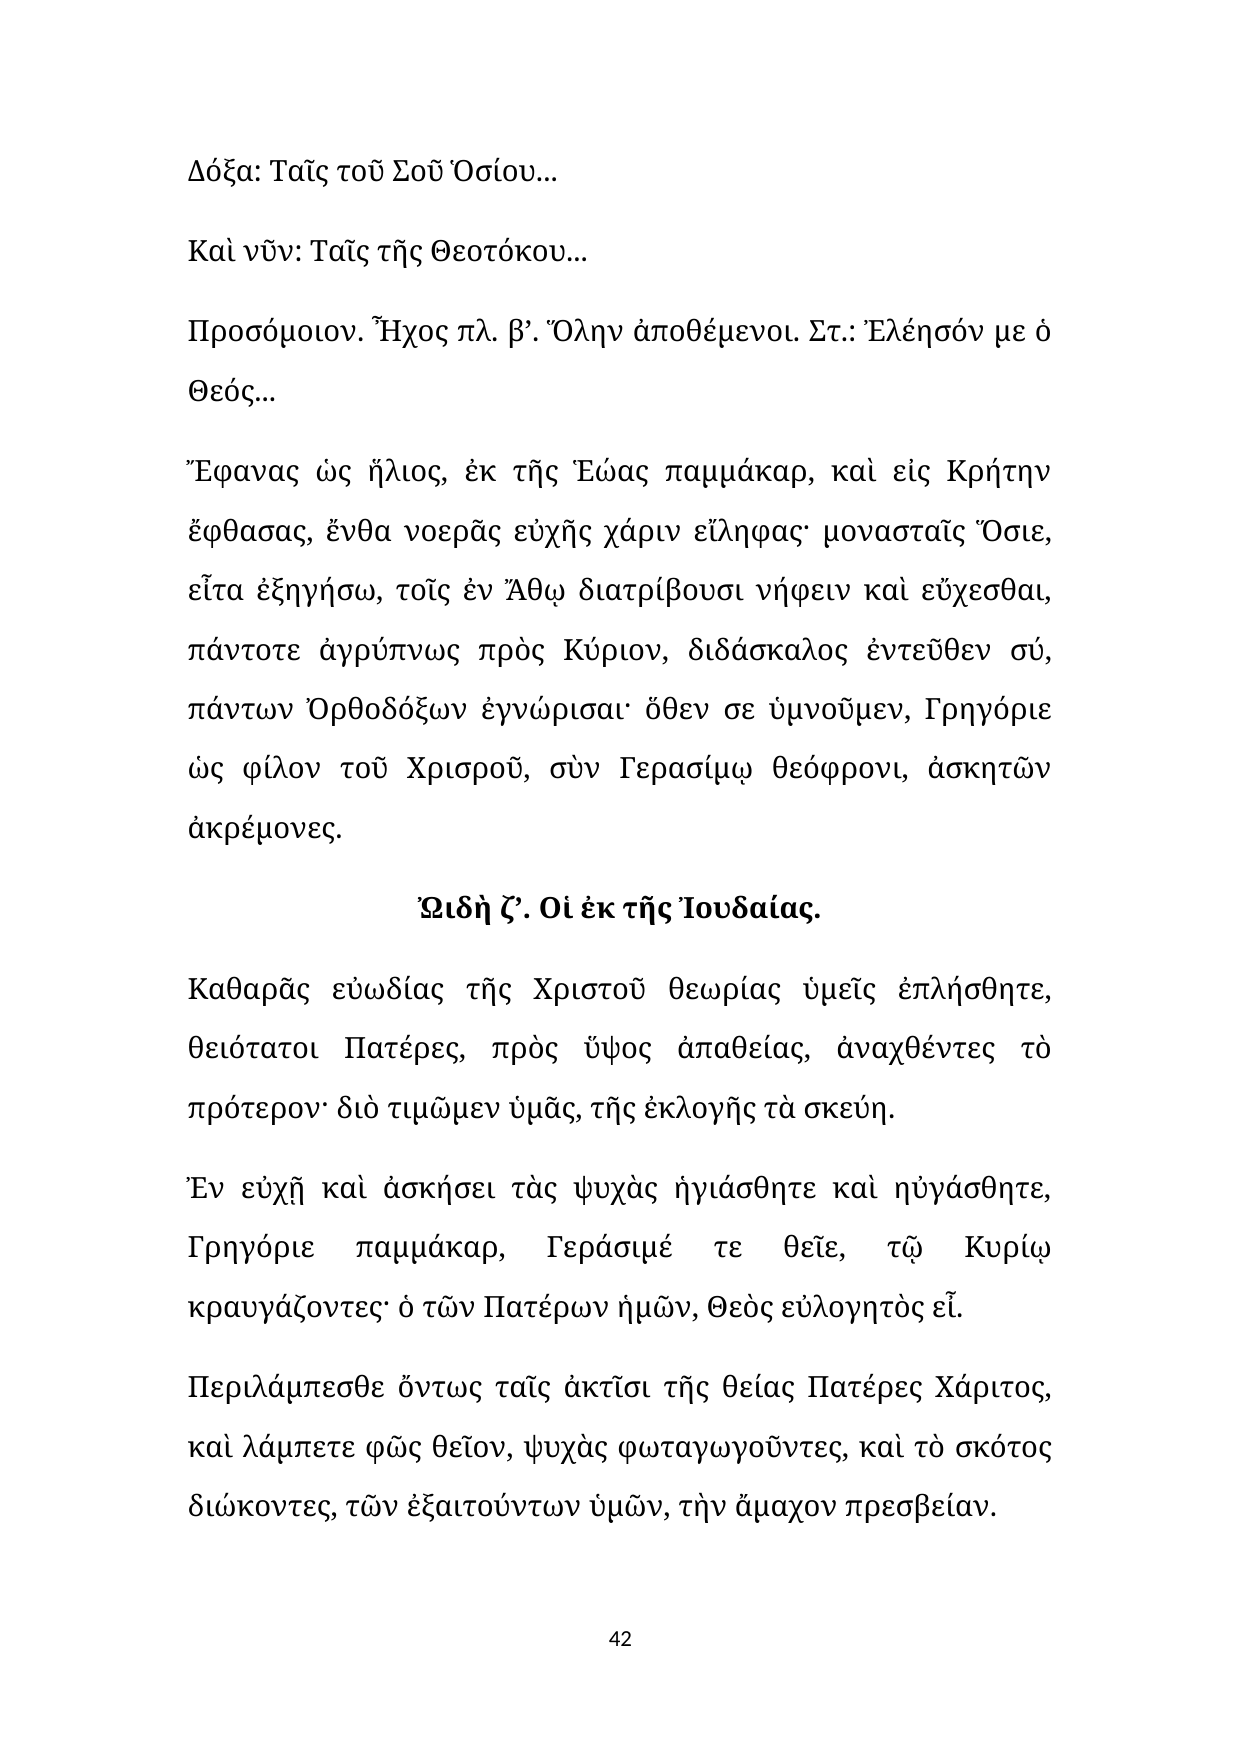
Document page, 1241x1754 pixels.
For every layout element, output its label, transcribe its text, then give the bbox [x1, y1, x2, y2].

text Προσόμοιον. Ἦχος πλ. β’. Ὅλην ἀποθέμενοι. Στ.: Ἐλέησόν με ὁ Θεός... [187, 311, 1053, 410]
text Καὶ νῦν: Ταῖς τῆς Θεοτόκου... [187, 230, 1053, 270]
text Δόξα: Ταῖς τοῦ Σοῦ Ὁσίου... [187, 150, 1053, 190]
text Ἔφανας ὡς ἥλιος, ἐκ τῆς Ἑώας παμμάκαρ, καὶ εἰς Κρήτην ἔφθασας, ἔνθα νοερᾶς εὐχῆς χάριν εἴληφας· μονασταῖς Ὅσιε, εἶτα ἐξηγήσω, τοῖς ἐν Ἄθῳ διατρίβουσι νήφειν καὶ εὔχεσθαι, πάντοτε ἀγρύπνως πρὸς Κύριον, διδάσκαλος ἐντεῦθεν σύ, πάντων Ὀρθοδόξων ἐγνώρισαι· ὅθεν σε ὑμνοῦμεν, Γρηγόριε ὡς φίλον τοῦ Χρισροῦ, σὺν Γερασίμῳ θεόφρονι, ἀσκητῶν ἀκρέμονες. [187, 450, 1053, 847]
text Περιλάμπεσθε ὄντως ταῖς ἀκτῖσι τῆς θείας Πατέρες Χάριτος, καὶ λάμπετε φῶς θεῖον, ψυχὰς φωταγωγοῦντες, καὶ τὸ σκότος διώκοντες, τῶν ἐξαιτούντων ὑμῶν, τὴν ἄμαχον πρεσβείαν. [187, 1366, 1053, 1525]
text Καθαρᾶς εὐωδίας τῆς Χριστοῦ θεωρίας ὑμεῖς ἐπλήσθητε, θειότατοι Πατέρες, πρὸς ὕψος ἀπαθείας, ἀναχθέντες τὸ πρότερον· διὸ τιμῶμεν ὑμᾶς, τῆς ἐκλογῆς τὰ σκεύη. [187, 968, 1053, 1127]
text ᾨδὴ ζ’. Οἱ ἐκ τῆς Ἰουδαίας. [187, 888, 1053, 927]
text Ἐν εὐχῇ καὶ ἀσκήσει τὰς ψυχὰς ἡγιάσθητε καὶ ηὐγάσθητε, Γρηγόριε παμμάκαρ, Γεράσιμέ τε θεῖε, τῷ Κυρίῳ κραυγάζοντες· ὁ τῶν Πατέρων ἡμῶν, Θεὸς εὐλογητὸς εἶ. [187, 1167, 1053, 1326]
